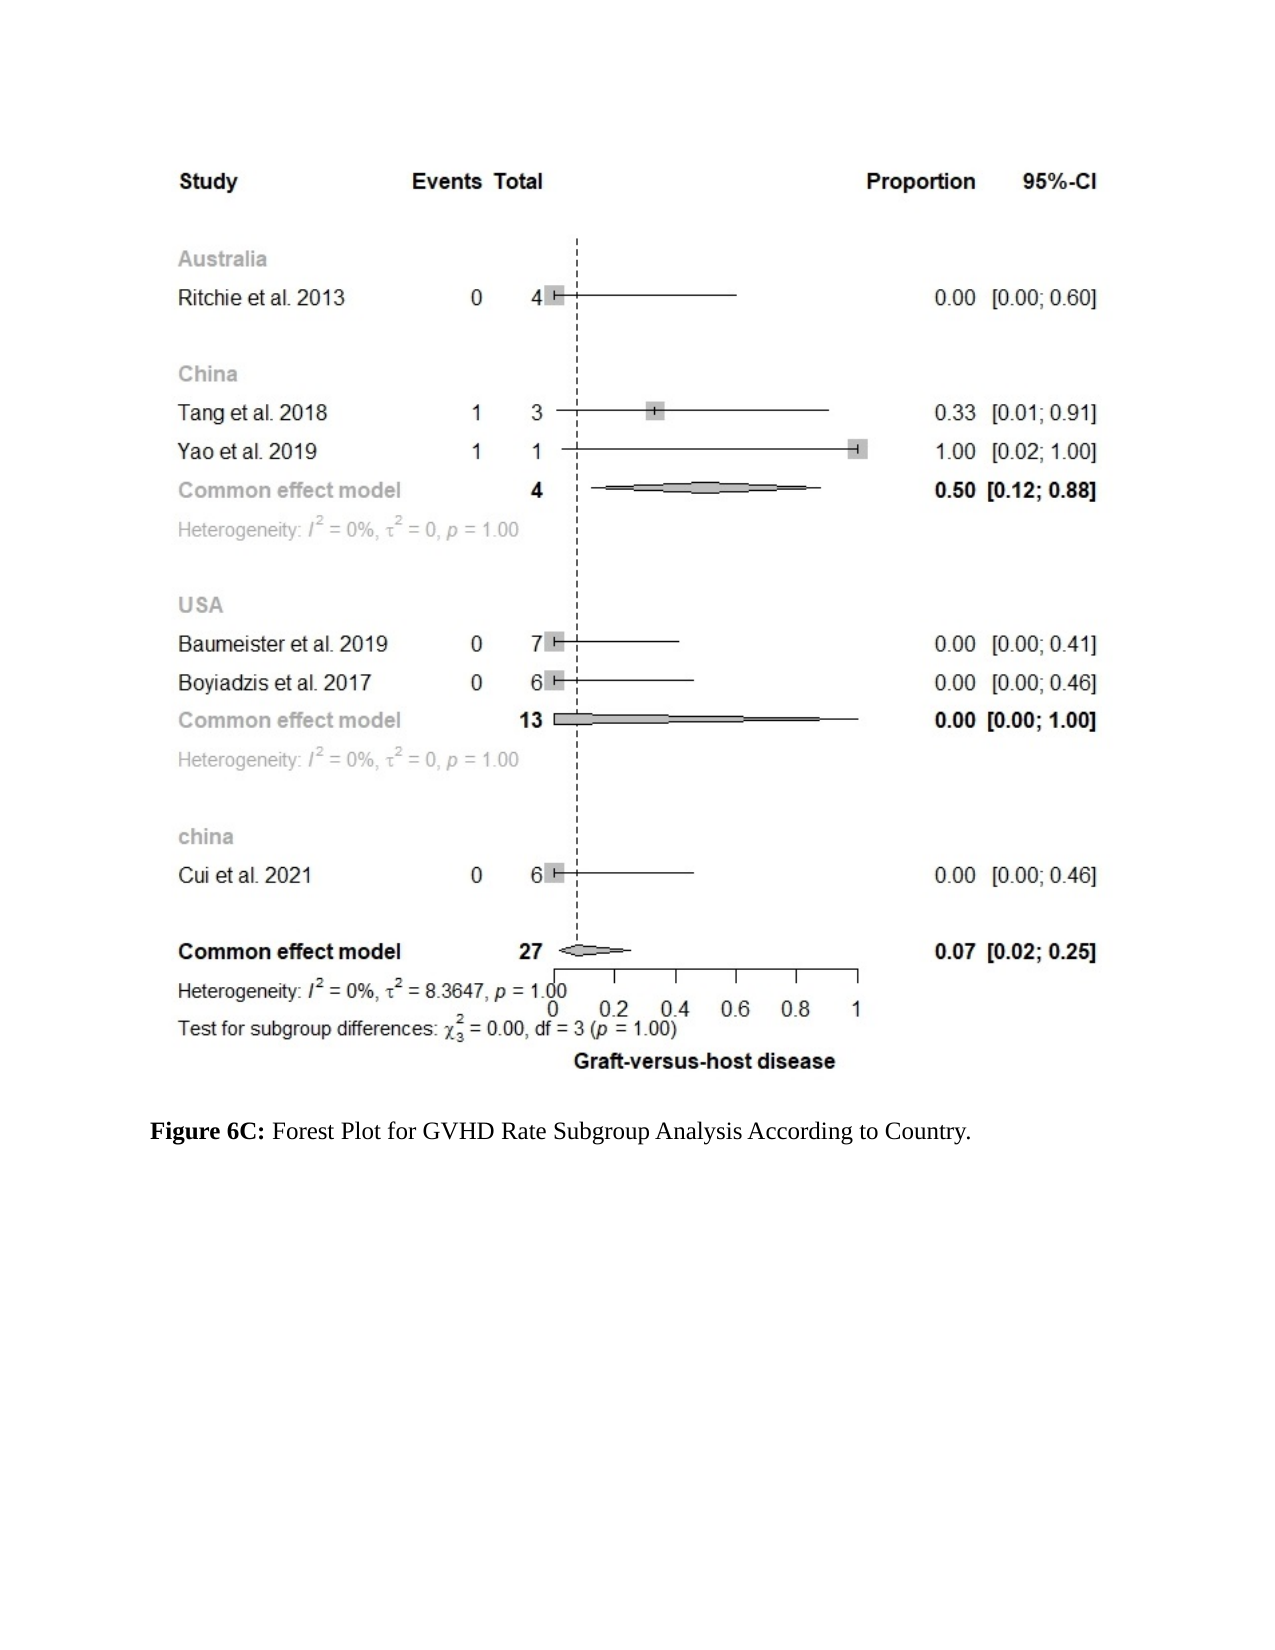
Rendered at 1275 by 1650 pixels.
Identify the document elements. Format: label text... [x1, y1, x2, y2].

text Figure 6C: Forest Plot for GVHD Rate Subgroup Analysis According to Country. [150, 1116, 1125, 1144]
picture [150, 150, 1125, 1097]
